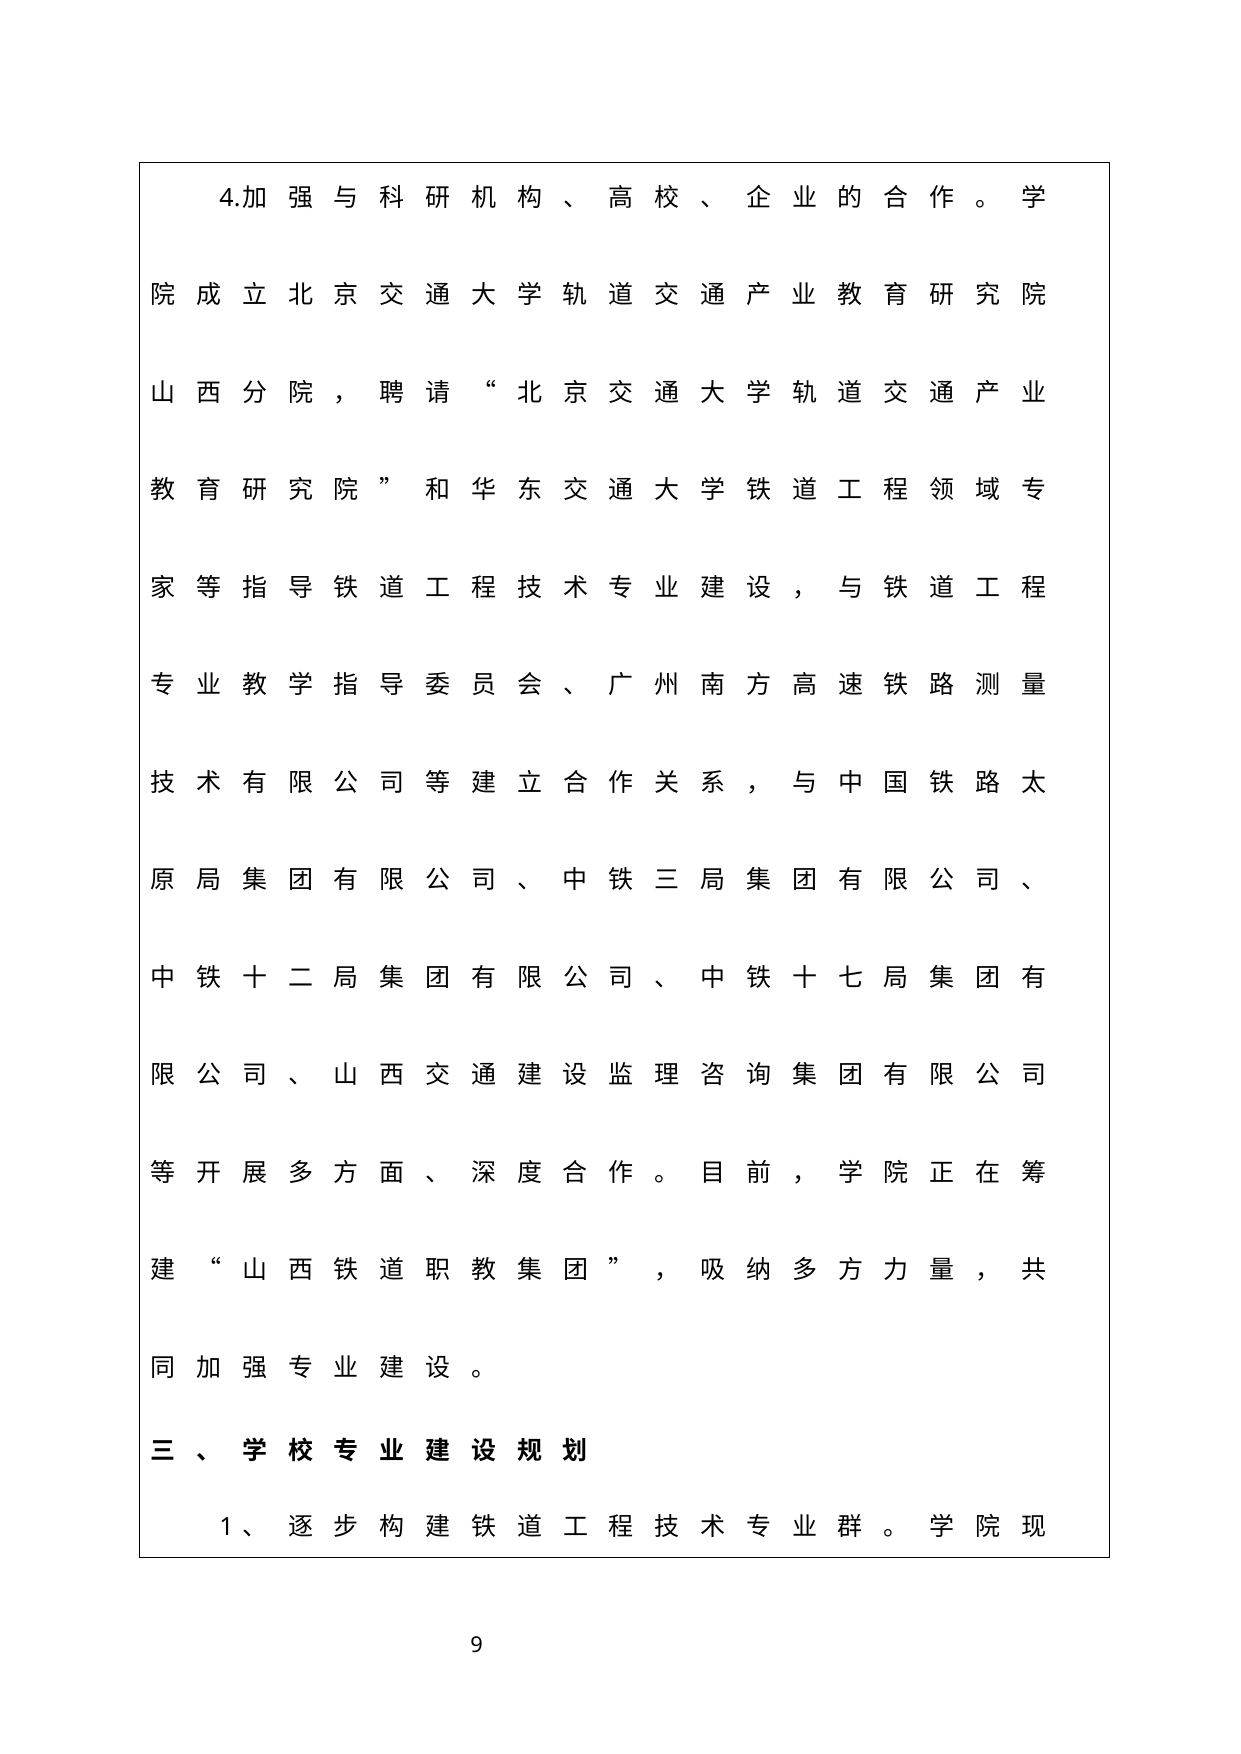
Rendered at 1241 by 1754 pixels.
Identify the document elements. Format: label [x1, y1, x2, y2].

table_header [140, 163, 1109, 1557]
